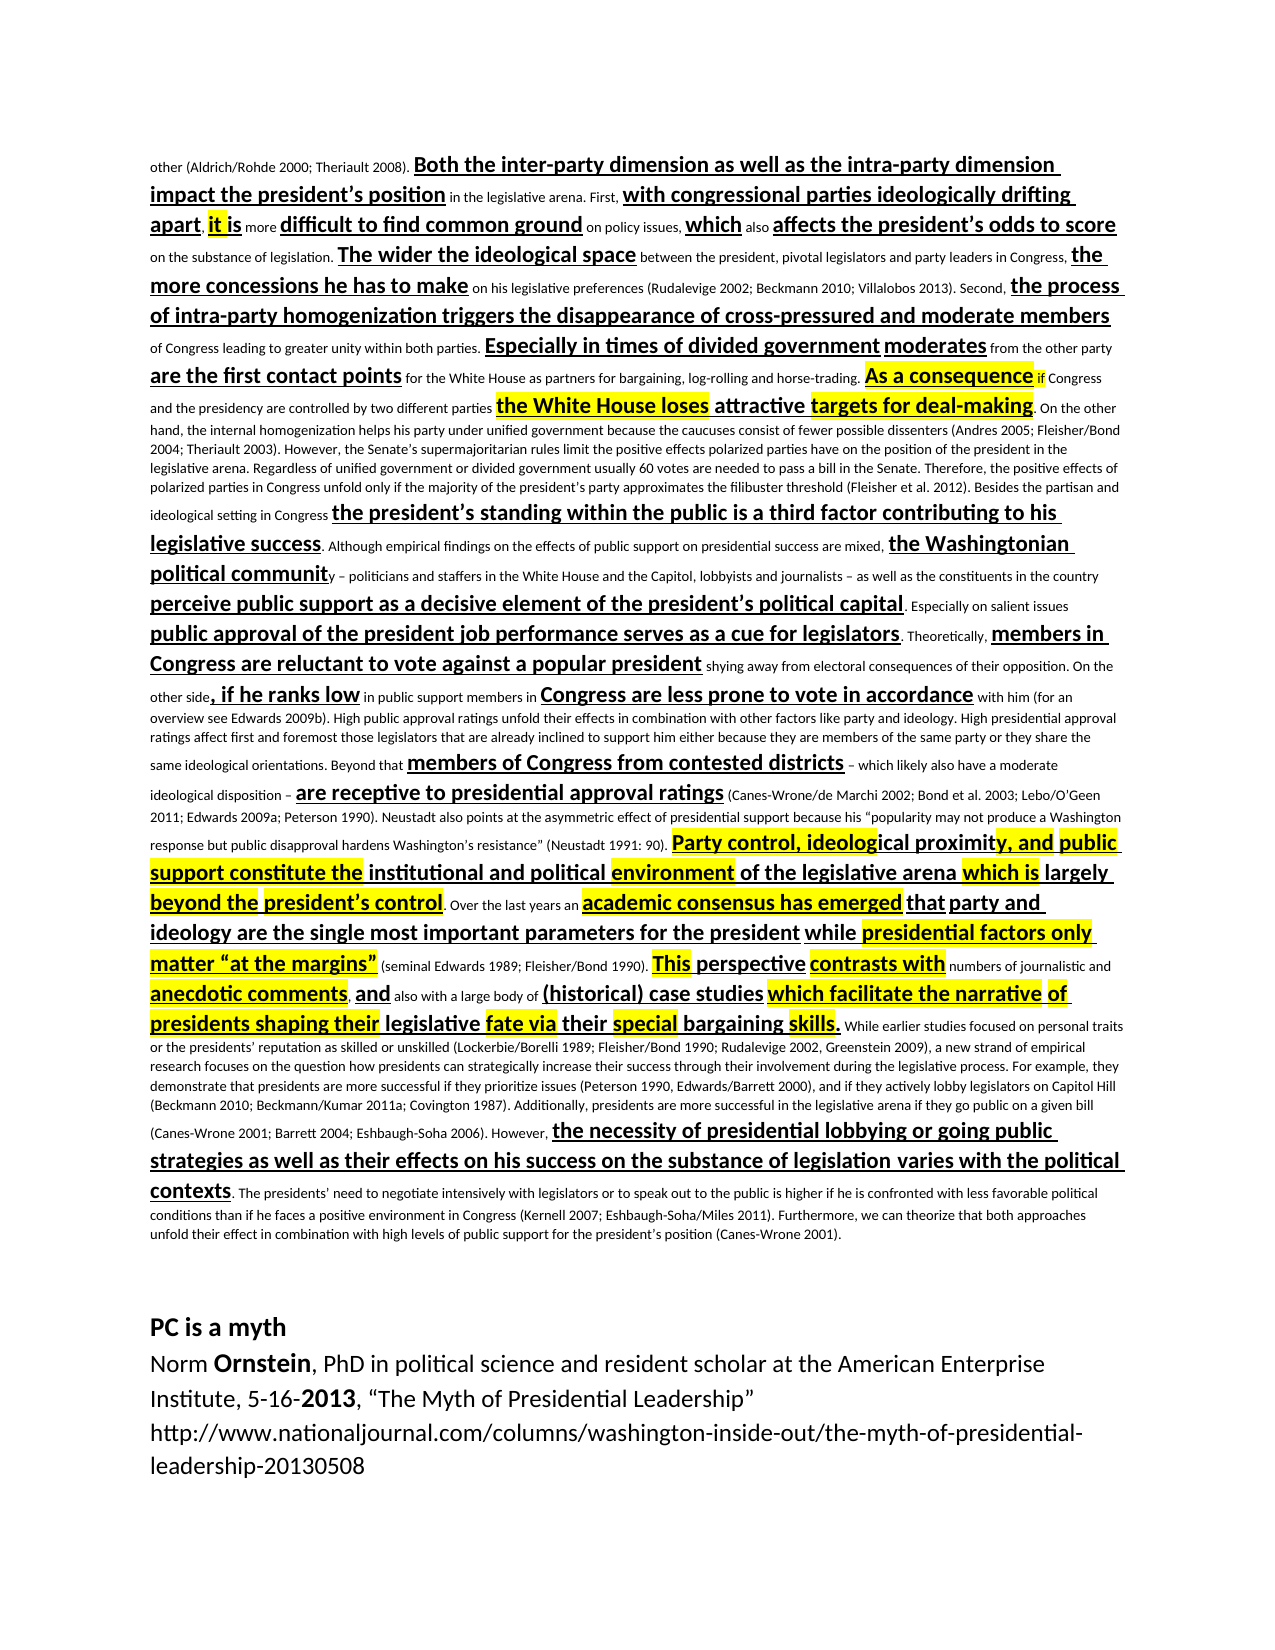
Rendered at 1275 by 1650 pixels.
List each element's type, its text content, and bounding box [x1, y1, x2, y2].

subtitle PC is a myth [150, 1310, 1125, 1343]
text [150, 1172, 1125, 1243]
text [150, 150, 1125, 1170]
text Norm Ornstein, PhD in political science and resident scholar at the American Enterprise Institute, 5-16-2013, “The Myth of Presidential Leadership” http://www.nationaljournal.com/columns/washington-inside-out/the-myth-of-presidential-leadership-20130508 [150, 1346, 1125, 1481]
